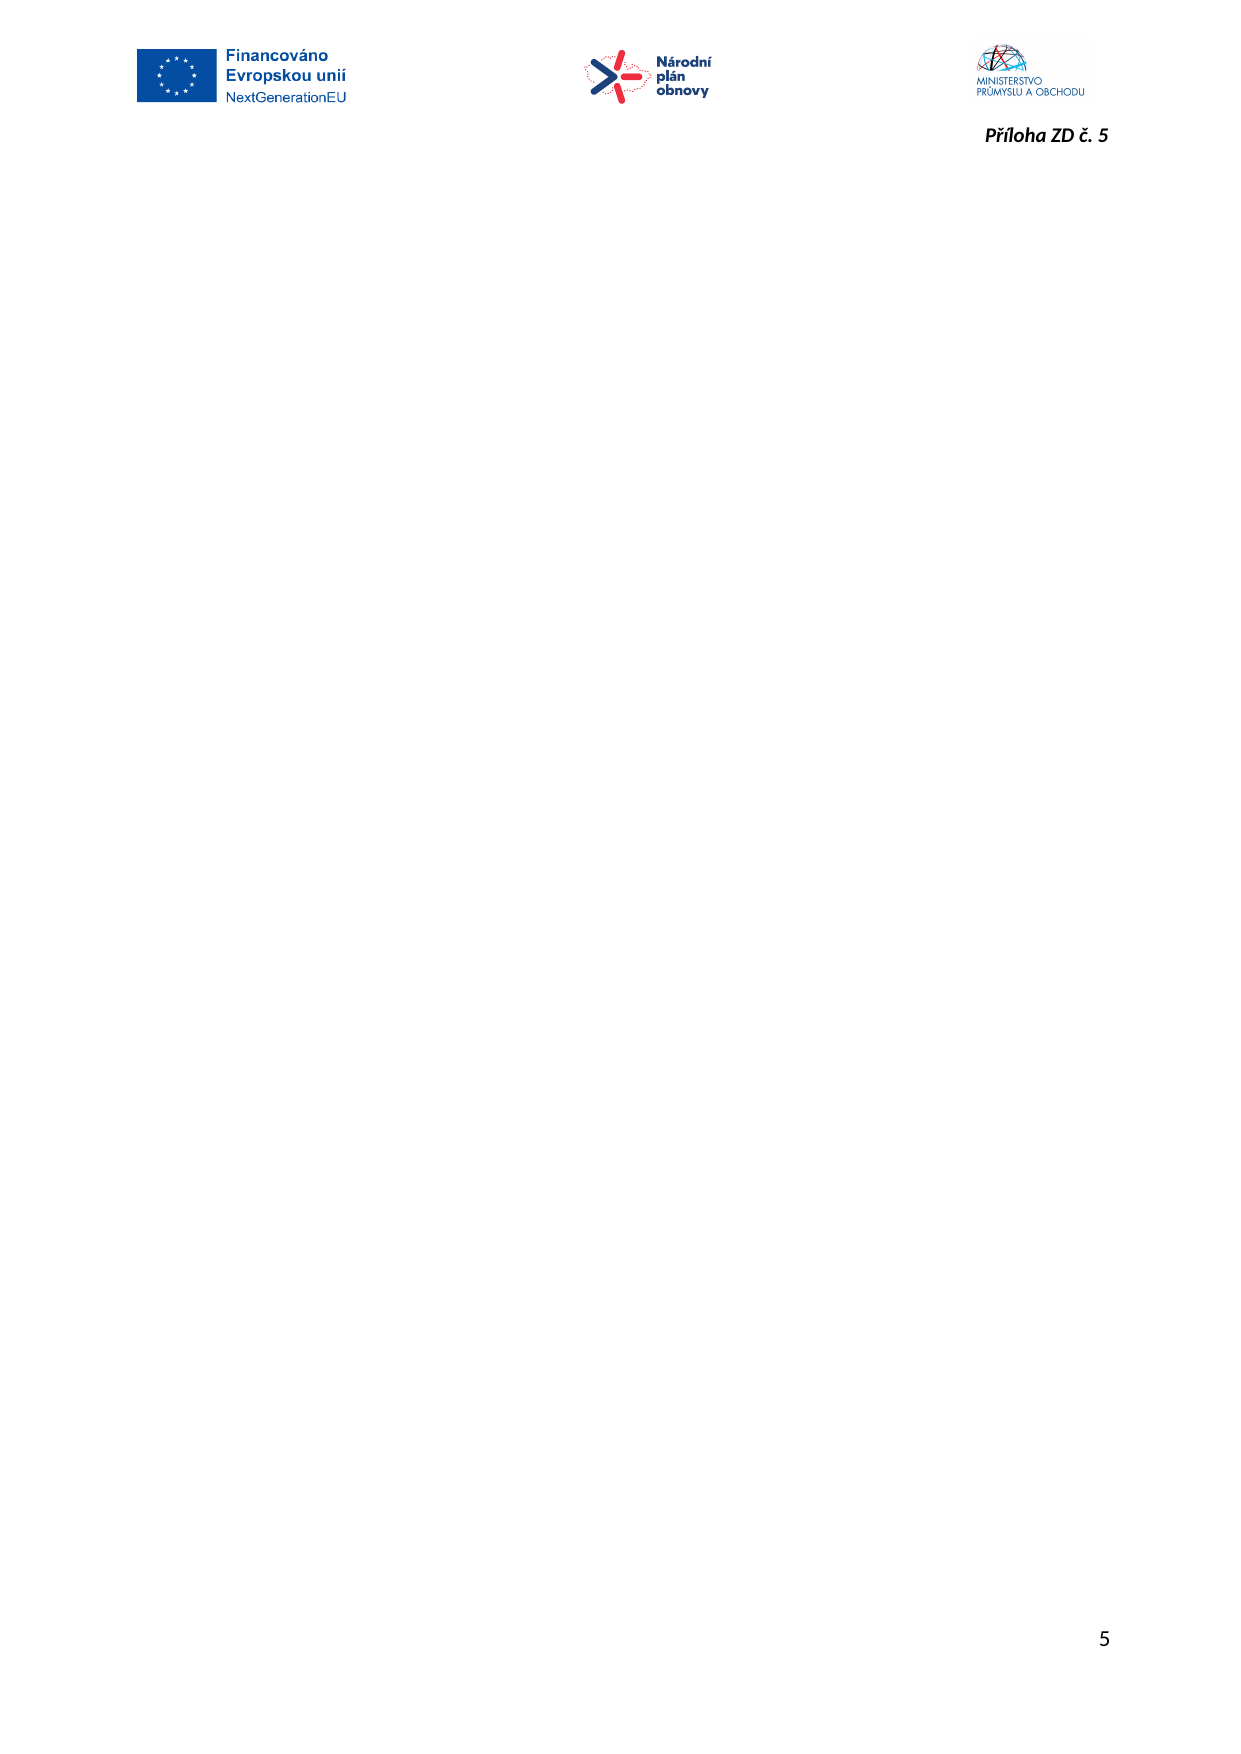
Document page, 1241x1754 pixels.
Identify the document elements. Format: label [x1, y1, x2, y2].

picture [576, 44, 723, 110]
picture [129, 44, 360, 106]
picture [970, 37, 1091, 103]
